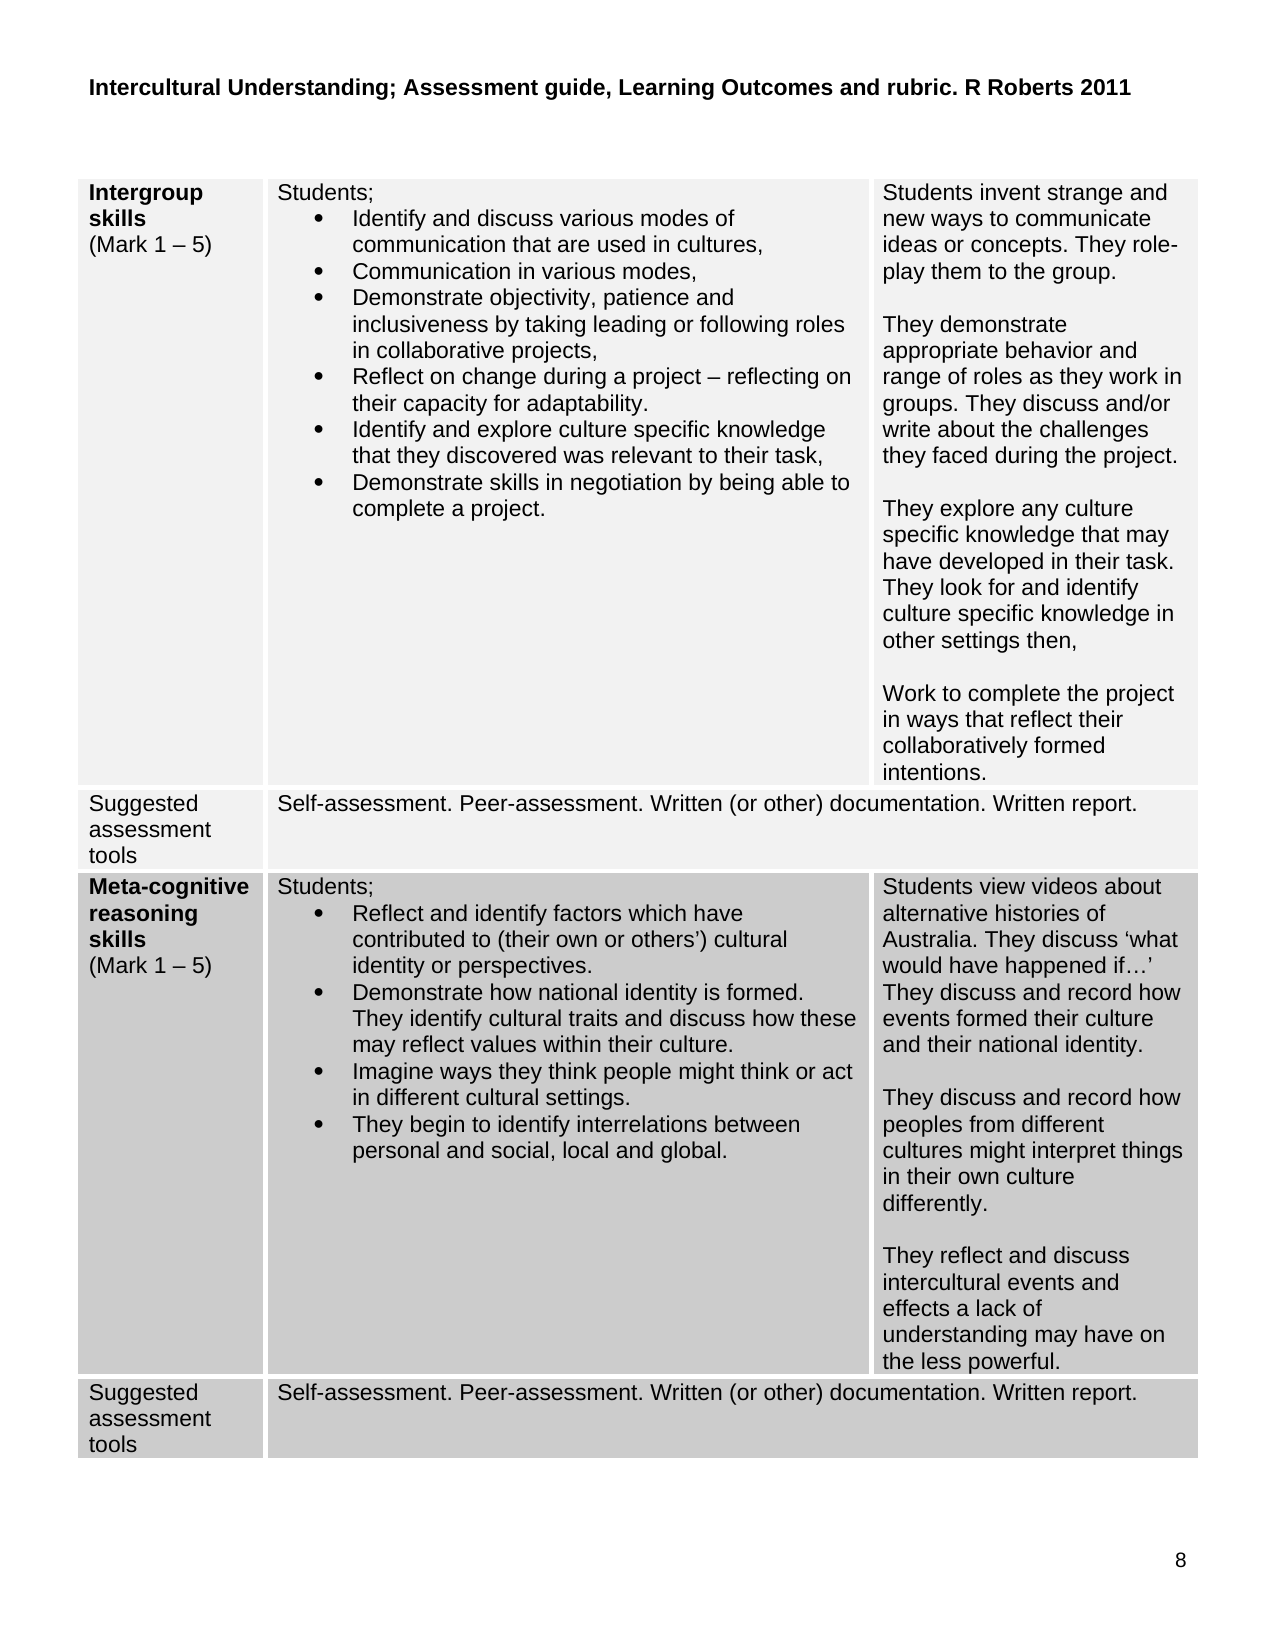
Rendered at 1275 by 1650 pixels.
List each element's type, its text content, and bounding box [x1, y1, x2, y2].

table_cell Self-assessment. Peer-assessment. Written (or other) documentation. Written report. [268, 1379, 1198, 1458]
table_cell Suggested assessment tools [78, 1379, 263, 1458]
table_header Students; Identify and discuss various modes of communication that are used in cultures, Communication in various modes, Demonstrate objectivity, patience and inclusiveness by taking leading or following roles in collaborative projects, Reflect on change during a project – reflecting on their capacity for adaptability. Identify and explore culture specific knowledge that they discovered was relevant to their task, Demonstrate skills in negotiation by being able to complete a project. [268, 179, 869, 785]
table_cell Students view videos about alternative histories of Australia. They discuss ‘what would have happened if…’ They discuss and record how events formed their culture and their national identity. They discuss and record how peoples from different cultures might interpret things in their own culture differently. They reflect and discuss intercultural events and effects a lack of understanding may have on the less powerful. [874, 873, 1198, 1374]
table_cell Meta-cognitive reasoning skills (Mark 1 – 5) [78, 873, 263, 1374]
table_cell Suggested assessment tools [78, 790, 263, 869]
table_header Intergroup skills (Mark 1 – 5) [78, 179, 263, 785]
table_header Students invent strange and new ways to communicate ideas or concepts. They role-play them to the group. They demonstrate appropriate behavior and range of roles as they work in groups. They discuss and/or write about the challenges they faced during the project. They explore any culture specific knowledge that may have developed in their task. They look for and identify culture specific knowledge in other settings then, Work to complete the project in ways that reflect their collaboratively formed intentions. [874, 179, 1198, 785]
table_cell Students; Reflect and identify factors which have contributed to (their own or others’) cultural identity or perspectives. Demonstrate how national identity is formed. They identify cultural traits and discuss how these may reflect values within their culture. Imagine ways they think people might think or act in different cultural settings. They begin to identify interrelations between personal and social, local and global. [268, 873, 869, 1374]
table_cell Self-assessment. Peer-assessment. Written (or other) documentation. Written report. [268, 790, 1198, 869]
